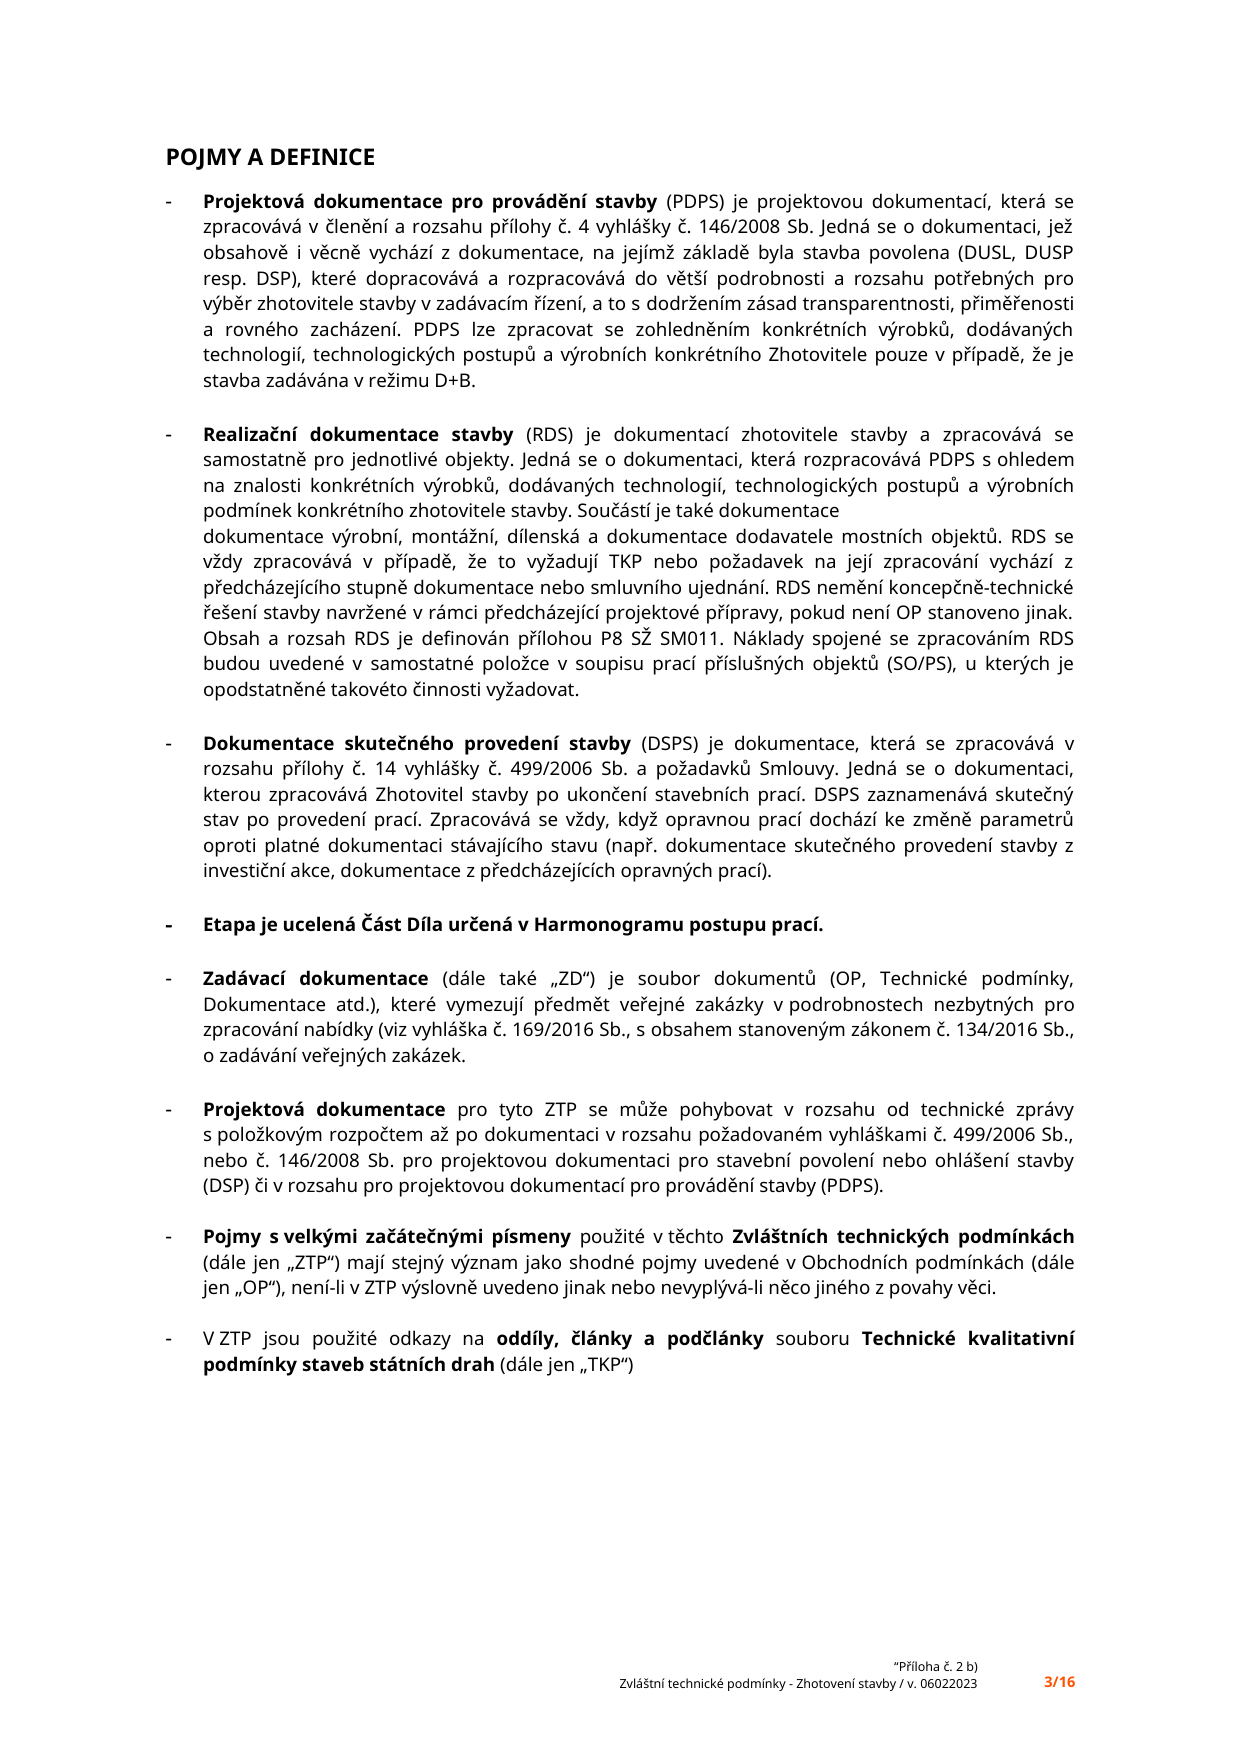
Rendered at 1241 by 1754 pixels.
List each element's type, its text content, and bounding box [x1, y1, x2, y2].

list Projektová dokumentace pro provádění stavby (PDPS) je projektovou dokumentací, která se zpracovává v členění a rozsahu přílohy č. 4 vyhlášky č. 146/2008 Sb. Jedná se o dokumentaci, jež obsahově i věcně vychází z dokumentace, na jejímž základě byla stavba povolena (DUSL, DUSP resp. DSP), které dopracovává a rozpracovává do větší podrobnosti a rozsahu potřebných pro výběr zhotovitele stavby v zadávacím řízení, a to s dodržením zásad transparentnosti, přiměřenosti a rovného zacházení. PDPS lze zpracovat se zohledněním konkrétních výrobků, dodávaných technologií, technologických postupů a výrobních konkrétního Zhotovitele pouze v případě, že je stavba zadávána v režimu D+B. [165, 188, 1075, 392]
text Pojmy a definice [165, 141, 1075, 173]
list Dokumentace skutečného provedení stavby (DSPS) je dokumentace, která se zpracovává v rozsahu přílohy č. 14 vyhlášky č. 499/2006 Sb. a požadavků Smlouvy. Jedná se o dokumentaci, kterou zpracovává Zhotovitel stavby po ukončení stavebních prací. DSPS zaznamenává skutečný stav po provedení prací. Zpracovává se vždy, když opravnou prací dochází ke změně parametrů oproti platné dokumentaci stávajícího stavu (např. dokumentace skutečného provedení stavby z investiční akce, dokumentace z předcházejících opravných prací). [165, 730, 1075, 883]
list Zadávací dokumentace (dále také „ZD“) je soubor dokumentů (OP, Technické podmínky, Dokumentace atd.), které vymezují předmět veřejné zakázky v podrobnostech nezbytných pro zpracování nabídky (viz vyhláška č. 169/2016 Sb., s obsahem stanoveným zákonem č. 134/2016 Sb., o zadávání veřejných zakázek. [165, 966, 1075, 1068]
text dokumentace výrobní, montážní, dílenská a dokumentace dodavatele mostních objektů. RDS se vždy zpracovává v případě, že to vyžadují TKP nebo požadavek na její zpracování vychází z předcházejícího stupně dokumentace nebo smluvního ujednání. RDS nemění koncepčně-technické řešení stavby navržené v rámci předcházející projektové přípravy, pokud není OP stanoveno jinak. Obsah a rozsah RDS je definován přílohou P8 SŽ SM011. Náklady spojené se zpracováním RDS budou uvedené v samostatné položce v soupisu prací příslušných objektů (SO/PS), u kterých je opodstatněné takovéto činnosti vyžadovat. [203, 523, 1075, 702]
list Pojmy s velkými začátečnými písmeny použité v těchto Zvláštních technických podmínkách (dále jen „ZTP“) mají stejný význam jako shodné pojmy uvedené v Obchodních podmínkách (dále jen „OP“), není-li v ZTP výslovně uvedeno jinak nebo nevyplývá-li něco jiného z povahy věci. [165, 1224, 1075, 1300]
list Realizační dokumentace stavby (RDS) je dokumentací zhotovitele stavby a zpracovává se samostatně pro jednotlivé objekty. Jedná se o dokumentaci, která rozpracovává PDPS s ohledem na znalosti konkrétních výrobků, dodávaných technologií, technologických postupů a výrobních podmínek konkrétního zhotovitele stavby. Součástí je také dokumentace [165, 421, 1075, 523]
list Projektová dokumentace pro tyto ZTP se může pohybovat v rozsahu od technické zprávy s položkovým rozpočtem až po dokumentaci v rozsahu požadovaném vyhláškami č. 499/2006 Sb., nebo č. 146/2008 Sb. pro projektovou dokumentaci pro stavební povolení nebo ohlášení stavby (DSP) či v rozsahu pro projektovou dokumentací pro provádění stavby (PDPS). [165, 1096, 1075, 1198]
list Etapa je ucelená Část Díla určená v Harmonogramu postupu prací. [165, 912, 1075, 937]
list V ZTP jsou použité odkazy na oddíly, články a podčlánky souboru Technické kvalitativní podmínky staveb státních drah (dále jen „TKP“) [165, 1326, 1075, 1377]
